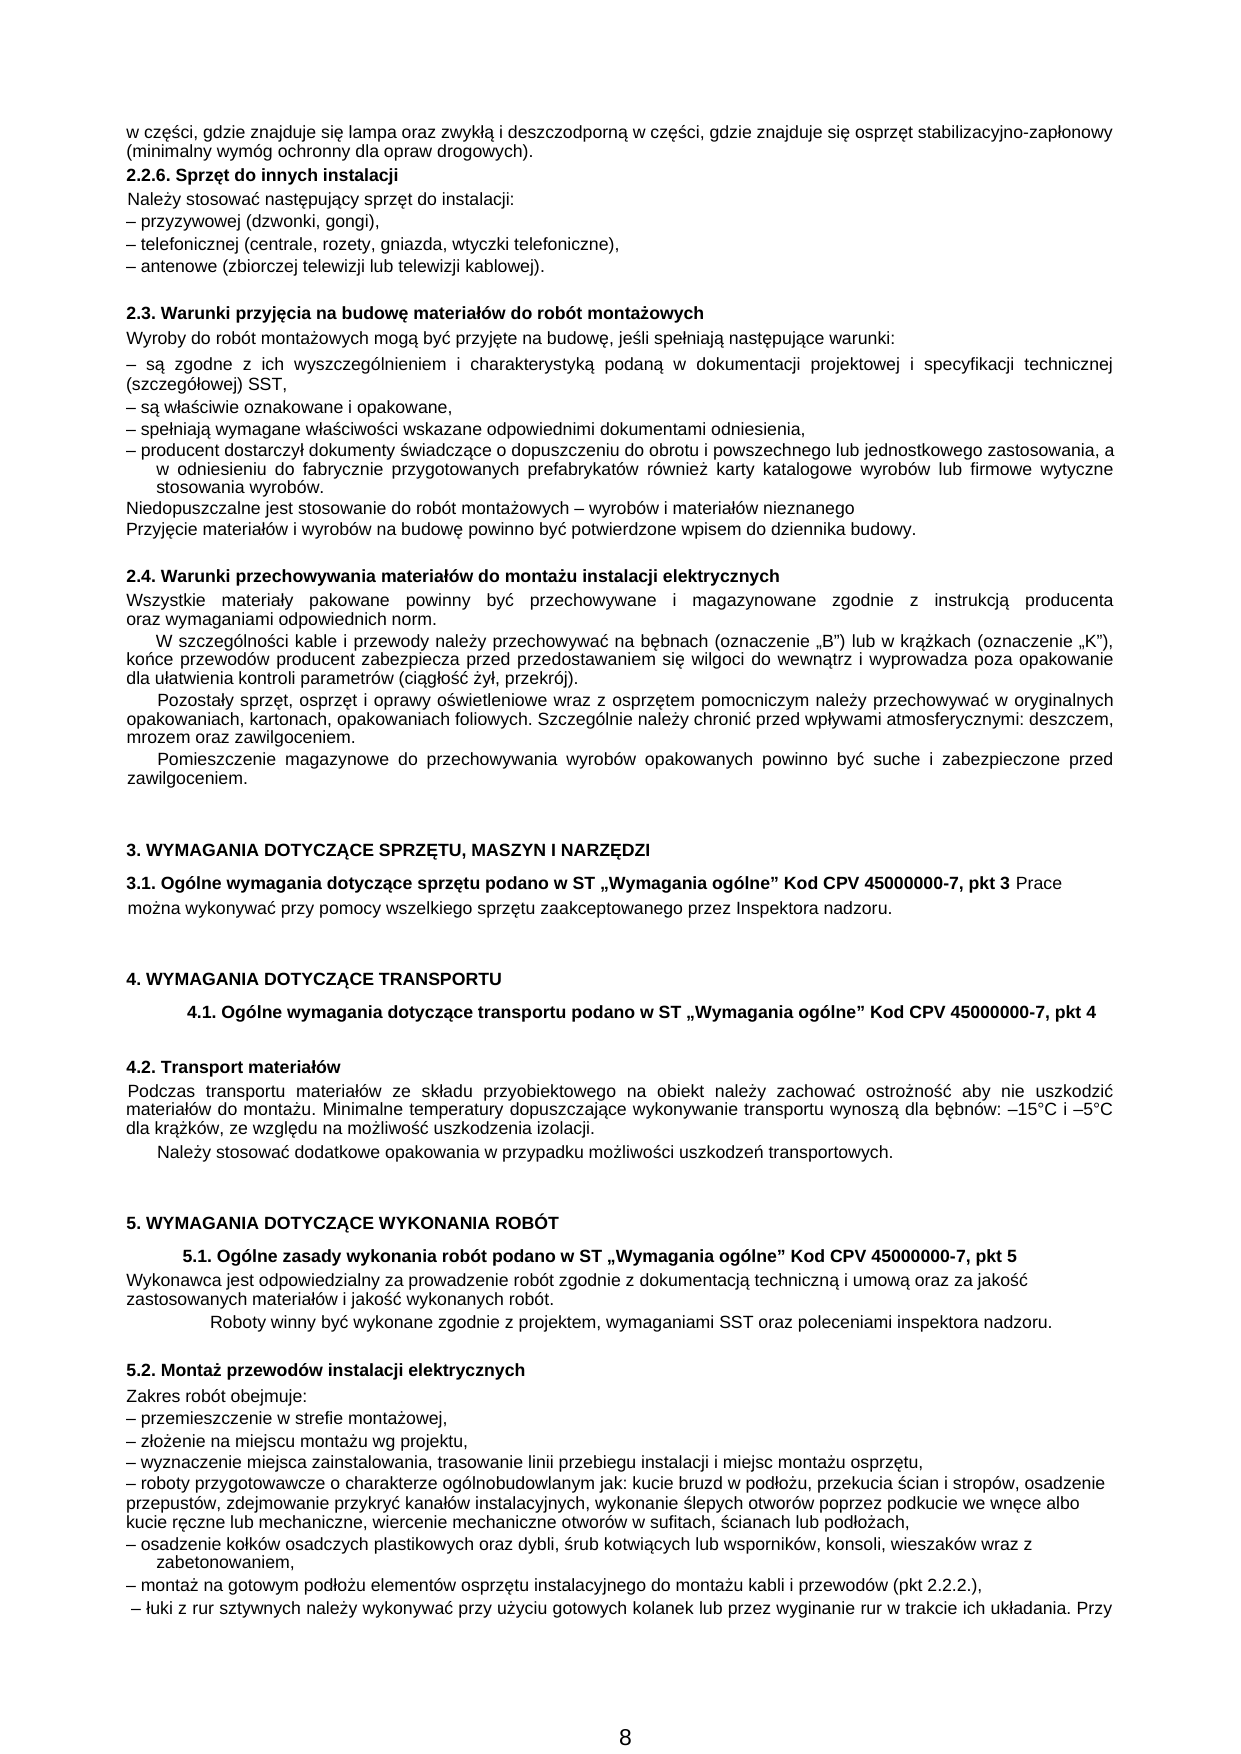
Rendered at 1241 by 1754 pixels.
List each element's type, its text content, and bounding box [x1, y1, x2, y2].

text – są zgodne z ich wyszczególnieniem i charakterystyką podaną w dokumentacji projektowej i specyfikacji technicznej (szczegółowej) SST, [126, 354, 1114, 394]
text 4.1. Ogólne wymagania dotyczące transportu podano w ST „Wymagania ogólne” Kod CPV 45000000-7, pkt 4 [0, 1001, 1097, 1022]
text Należy stosować następujący sprzęt do instalacji: [127, 188, 1126, 209]
text 5. WYMAGANIA DOTYCZĄCE WYKONANIA ROBÓT [126, 1212, 1126, 1233]
text – są właściwie oznakowane i opakowane, [126, 397, 1126, 417]
text Wyroby do robót montażowych mogą być przyjęte na budowę, jeśli spełniają następujące warunki: [126, 329, 1114, 349]
text 4.2. Transport materiałów [126, 1056, 1126, 1077]
text Należy stosować dodatkowe opakowania w przypadku możliwości uszkodzeń transportowych. [157, 1142, 1126, 1162]
text 2.2.6. Sprzęt do innych instalacji [126, 165, 1126, 186]
text Niedopuszczalne jest stosowanie do robót montażowych – wyrobów i materiałów nieznanego [126, 499, 1115, 518]
text 4. WYMAGANIA DOTYCZĄCE TRANSPORTU [126, 968, 1126, 989]
text – przemieszczenie w strefie montażowej, [126, 1408, 1126, 1428]
text – producent dostarczył dokumenty świadczące o dopuszczeniu do obrotu i powszechnego lub jednostkowego zastosowania, a w odniesieniu do fabrycznie przygotowanych prefabrykatów również karty katalogowe wyrobów lub firmowe wytyczne stosowania wyrobów. [126, 442, 1115, 497]
text – telefonicznej (centrale, rozety, gniazda, wtyczki telefoniczne), [126, 233, 1126, 254]
text – antenowe (zbiorczej telewizji lub telewizji kablowej). [126, 256, 1126, 276]
text Zakres robót obejmuje: [126, 1385, 1126, 1406]
text 3.1. Ogólne wymagania dotyczące sprzętu podano w ST „Wymagania ogólne” Kod CPV 45000000-7, pkt 3 Prace można wykonywać przy pomocy wszelkiego sprzętu zaakceptowanego przez Inspektora nadzoru. [126, 873, 1070, 918]
text 3. WYMAGANIA DOTYCZĄCE SPRZĘTU, MASZYN I NARZĘDZI [126, 840, 1126, 860]
text Wykonawca jest odpowiedzialny za prowadzenie robót zgodnie z dokumentacją techniczną i umową oraz za jakość zastosowanych materiałów i jakość wykonanych robót. [126, 1271, 1114, 1309]
text 5.2. Montaż przewodów instalacji elektrycznych [126, 1359, 1126, 1380]
text – wyznaczenie miejsca zainstalowania, trasowanie linii przebiegu instalacji i miejsc montażu osprzętu, [126, 1453, 1114, 1472]
text Podczas transportu materiałów ze składu przyobiektowego na obiekt należy zachować ostrożność aby nie uszkodzić materiałów do montażu. Minimalne temperatury dopuszczające wykonywanie transportu wynoszą dla bębnów: –15°C i –5°C dla krążków, ze względu na możliwość uszkodzenia izolacji. [126, 1082, 1114, 1138]
text Pozostały sprzęt, osprzęt i oprawy oświetleniowe wraz z osprzętem pomocniczym należy przechowywać w oryginalnych opakowaniach, kartonach, opakowaniach foliowych. Szczególnie należy chronić przed wpływami atmosferycznymi: deszczem, mrozem oraz zawilgoceniem. [126, 692, 1115, 747]
text Pomieszczenie magazynowe do przechowywania wyrobów opakowanych powinno być suche i zabezpieczone przed zawilgoceniem. [127, 751, 1114, 788]
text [126, 1599, 1114, 1618]
text – złożenie na miejscu montażu wg projektu, [126, 1430, 1126, 1451]
text W szczególności kable i przewody należy przechowywać na bębnach (oznaczenie „B”) lub w krążkach (oznaczenie „K”), końce przewodów producent zabezpiecza przed przedostawaniem się wilgoci do wewnątrz i wyprowadza poza opakowanie dla ułatwienia kontroli parametrów (ciągłość żył, przekrój). [126, 632, 1114, 688]
text Roboty winny być wykonane zgodnie z projektem, wymaganiami SST oraz poleceniami inspektora nadzoru. [0, 1312, 1053, 1333]
text – spełniają wymagane właściwości wskazane odpowiednimi dokumentami odniesienia, [126, 419, 1126, 439]
text 5.1. Ogólne zasady wykonania robót podano w ST „Wymagania ogólne” Kod CPV 45000000-7, pkt 5 [0, 1246, 1017, 1266]
text Wszystkie materiały pakowane powinny być przechowywane i magazynowane zgodnie z instrukcją producenta oraz wymaganiami odpowiednich norm. [126, 591, 1114, 629]
text 2.3. Warunki przyjęcia na budowę materiałów do robót montażowych [126, 303, 1126, 323]
text 2.4. Warunki przechowywania materiałów do montażu instalacji elektrycznych [126, 566, 1126, 586]
text – montaż na gotowym podłożu elementów osprzętu instalacyjnego do montażu kabli i przewodów (pkt 2.2.2.), [126, 1576, 1114, 1596]
text – roboty przygotowawcze o charakterze ogólnobudowlanym jak: kucie bruzd w podłożu, przekucia ścian i stropów, osadzenie przepustów, zdejmowanie przykryć kanałów instalacyjnych, wykonanie ślepych otworów poprzez podkucie we wnęce albo kucie ręczne lub mechaniczne, wiercenie mechaniczne otworów w sufitach, ścianach lub podłożach, [126, 1474, 1114, 1533]
text Przyjęcie materiałów i wyrobów na budowę powinno być potwierdzone wpisem do dziennika budowy. [126, 520, 1115, 539]
text – osadzenie kołków osadczych plastikowych oraz dybli, śrub kotwiących lub wsporników, konsoli, wieszaków wraz z zabetonowaniem, [126, 1535, 1114, 1573]
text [126, 124, 1114, 161]
text – przyzywowej (dzwonki, gongi), [126, 211, 1126, 231]
